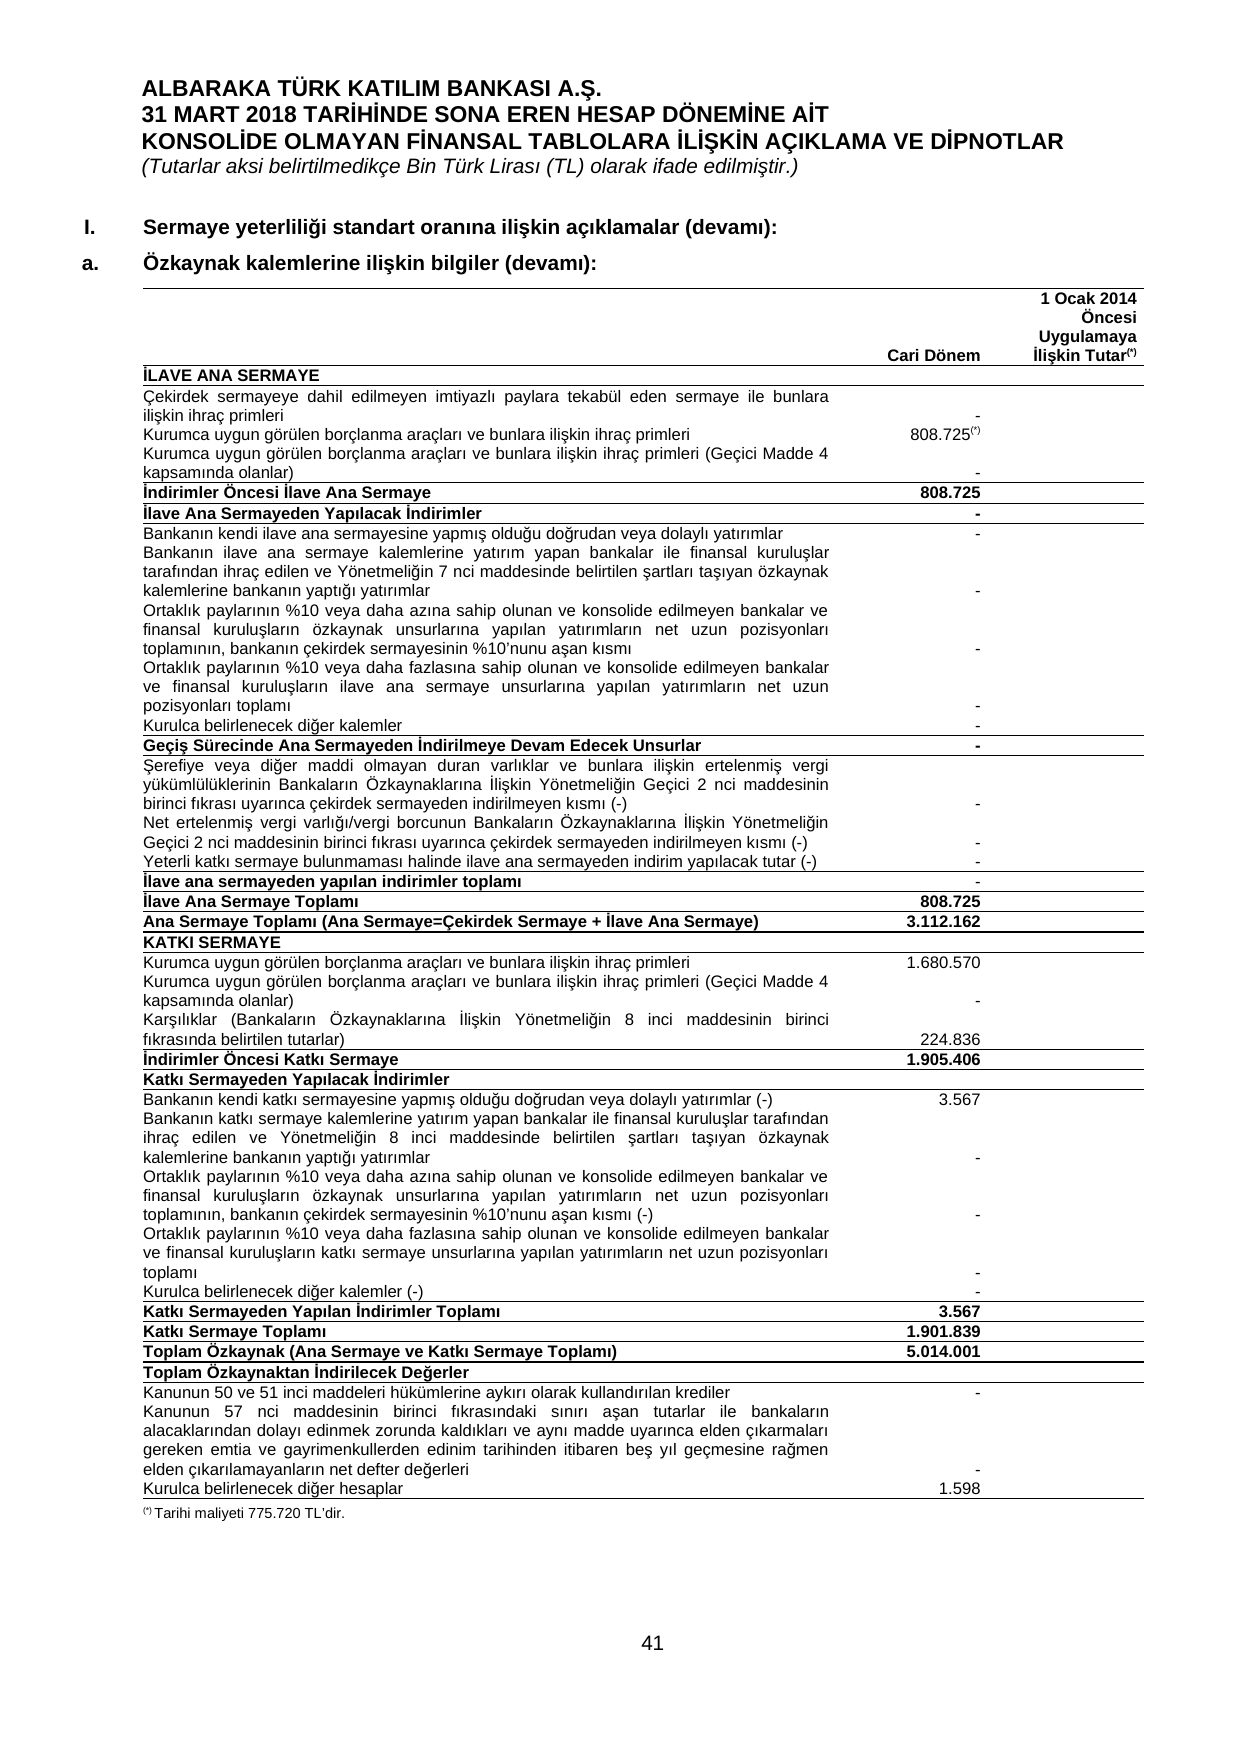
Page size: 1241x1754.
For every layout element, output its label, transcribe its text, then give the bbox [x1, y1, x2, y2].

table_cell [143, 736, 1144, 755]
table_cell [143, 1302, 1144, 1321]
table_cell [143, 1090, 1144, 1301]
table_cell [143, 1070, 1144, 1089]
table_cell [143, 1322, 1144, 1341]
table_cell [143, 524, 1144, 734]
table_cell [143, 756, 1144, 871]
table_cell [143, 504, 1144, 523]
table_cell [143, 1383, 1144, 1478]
text I. Sermaye yeterliliği standart oranına ilişkin açıklamalar (devamı): [84, 214, 1162, 238]
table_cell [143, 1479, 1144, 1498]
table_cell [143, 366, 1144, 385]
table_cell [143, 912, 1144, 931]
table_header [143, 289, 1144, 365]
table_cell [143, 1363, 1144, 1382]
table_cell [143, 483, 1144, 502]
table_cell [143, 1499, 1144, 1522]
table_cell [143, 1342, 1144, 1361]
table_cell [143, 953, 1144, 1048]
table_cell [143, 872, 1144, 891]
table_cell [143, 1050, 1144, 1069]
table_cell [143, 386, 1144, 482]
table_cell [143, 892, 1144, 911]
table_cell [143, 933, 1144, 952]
text a. Özkaynak kalemlerine ilişkin bilgiler (devamı): [82, 251, 1162, 275]
